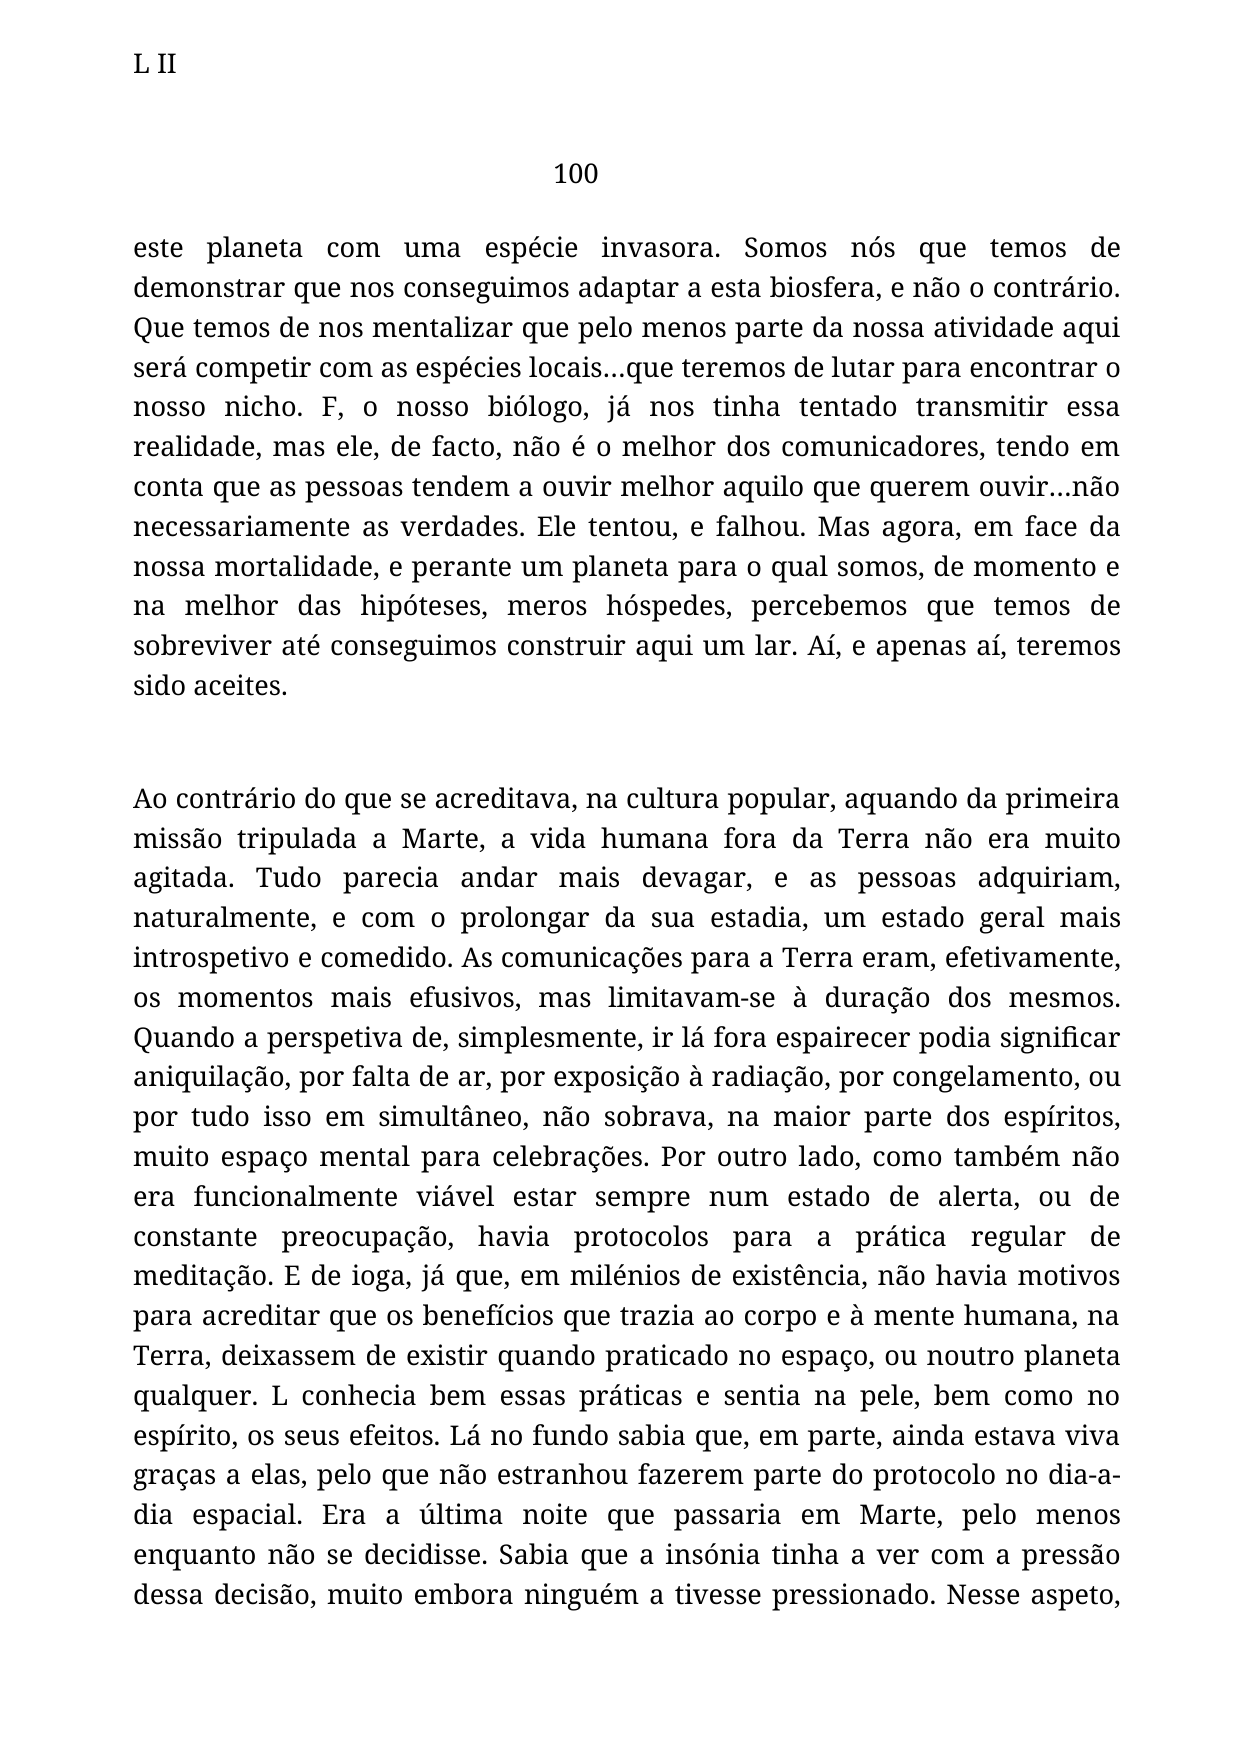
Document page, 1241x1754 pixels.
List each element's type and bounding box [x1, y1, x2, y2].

text [133, 779, 1122, 1612]
text [133, 229, 1122, 703]
